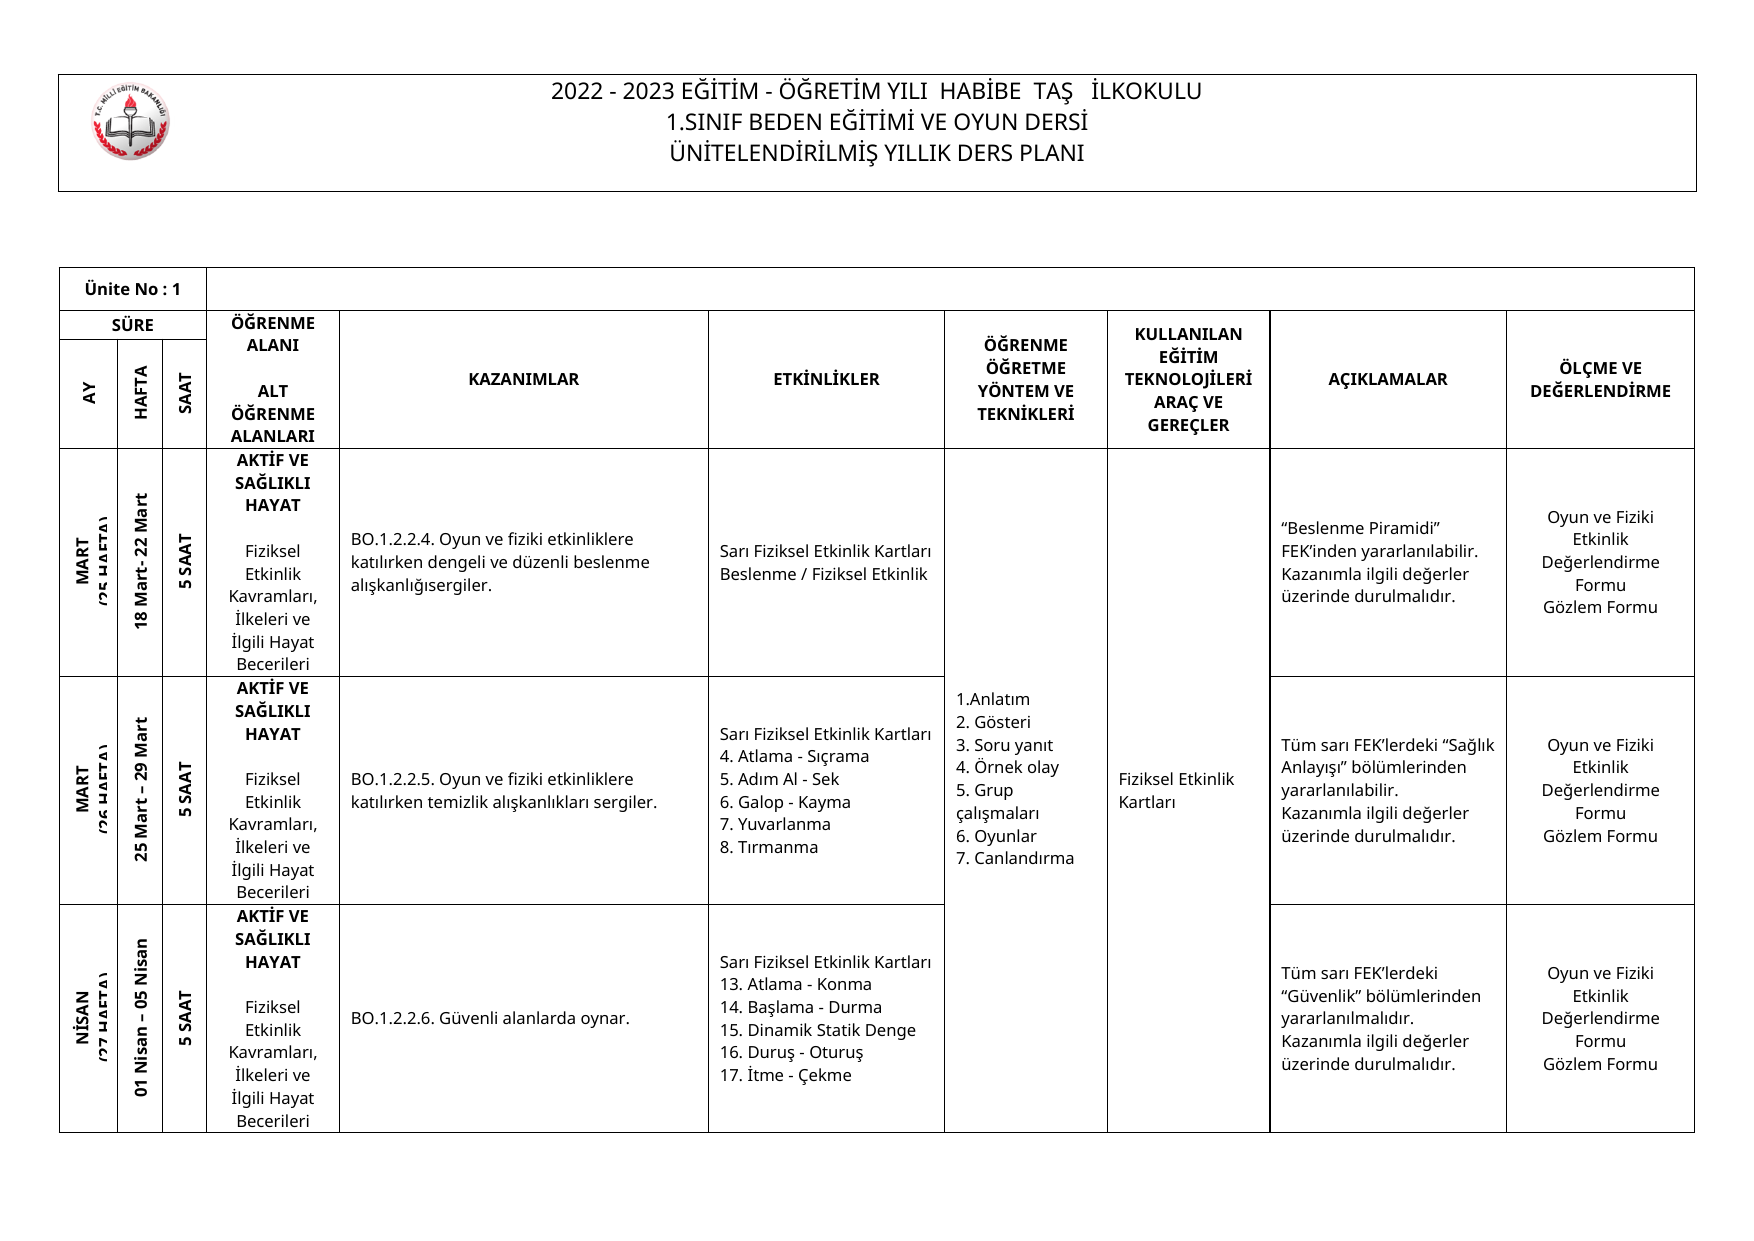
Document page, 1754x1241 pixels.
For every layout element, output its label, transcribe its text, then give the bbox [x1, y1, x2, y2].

table_cell SAAT [163, 340, 206, 447]
table_cell 25 Mart – 29 Mart [118, 677, 162, 904]
table_cell 1.Anlatım 2. Gösteri 3. Soru yanıt 4. Örnek olay 5. Grup çalışmaları 6. Oyunlar 7. Canlandırma [945, 449, 1107, 1132]
table_cell MART (25.HAFTA) [60, 449, 117, 676]
table_cell AKTİF VE SAĞLIKLI HAYAT Fiziksel Etkinlik Kavramları, İlkeleri ve İlgili Hayat Becerileri [207, 449, 339, 676]
table_cell AY [60, 340, 117, 447]
table_cell ÖĞRENME ALANI ALT ÖĞRENME ALANLARI [207, 311, 339, 447]
table_cell ÖLÇME VE DEĞERLENDİRME [1507, 311, 1694, 447]
table_cell Sarı Fiziksel Etkinlik Kartları 13. Atlama - Konma 14. Başlama - Durma 15. Dinamik Statik Denge 16. Duruş - Oturuş 17. İtme - Çekme [709, 905, 944, 1132]
table_cell 01 Nisan – 05 Nisan [118, 905, 162, 1132]
table_cell 5 SAAT [163, 449, 206, 676]
table_cell 18 Mart- 22 Mart [118, 449, 162, 676]
table_cell AÇIKLAMALAR [1271, 311, 1506, 447]
table_cell BO.1.2.2.5. Oyun ve fiziki etkinliklere katılırken temizlik alışkanlıkları sergiler. [340, 677, 708, 904]
table_cell AKTİF VE SAĞLIKLI HAYAT Fiziksel Etkinlik Kavramları, İlkeleri ve İlgili Hayat Becerileri [207, 677, 339, 904]
table_cell SÜRE [60, 311, 206, 338]
table_cell KAZANIMLAR [340, 311, 708, 447]
table_cell Oyun ve Fiziki Etkinlik Değerlendirme Formu Gözlem Formu [1507, 449, 1694, 676]
table_header Ünite No : 1 [60, 268, 206, 310]
table_cell HAFTA [118, 340, 162, 447]
table_cell NİSAN (27.HAFTA) [60, 905, 117, 1132]
table_cell Oyun ve Fiziki Etkinlik Değerlendirme Formu Gözlem Formu [1507, 677, 1694, 904]
table_cell Sarı Fiziksel Etkinlik Kartları 4. Atlama - Sıçrama 5. Adım Al - Sek 6. Galop - Kayma 7. Yuvarlanma 8. Tırmanma [709, 677, 944, 904]
table_cell ÖĞRENME ÖĞRETME YÖNTEM VE TEKNİKLERİ [945, 311, 1107, 447]
table_cell 5 SAAT [163, 905, 206, 1132]
table_cell Fiziksel Etkinlik Kartları [1108, 449, 1269, 1132]
table_cell BO.1.2.2.4. Oyun ve fiziki etkinliklere katılırken dengeli ve düzenli beslenme alışkanlığısergiler. [340, 449, 708, 676]
table_header [207, 268, 1694, 310]
table_cell Tüm sarı FEK’lerdeki “Güvenlik” bölümlerinden yararlanılmalıdır. Kazanımla ilgili değerler üzerinde durulmalıdır. [1271, 905, 1506, 1132]
table_cell “Beslenme Piramidi” FEK’inden yararlanılabilir. Kazanımla ilgili değerler üzerinde durulmalıdır. [1271, 449, 1506, 676]
table_cell Oyun ve Fiziki Etkinlik Değerlendirme Formu Gözlem Formu [1507, 905, 1694, 1132]
table_cell Tüm sarı FEK’lerdeki “Sağlık Anlayışı” bölümlerinden yararlanılabilir. Kazanımla ilgili değerler üzerinde durulmalıdır. [1271, 677, 1506, 904]
table_cell AKTİF VE SAĞLIKLI HAYAT Fiziksel Etkinlik Kavramları, İlkeleri ve İlgili Hayat Becerileri [207, 905, 339, 1132]
table_cell MART (26.HAFTA) [60, 677, 117, 904]
table_cell 5 SAAT [163, 677, 206, 904]
table_cell ETKİNLİKLER [709, 311, 944, 447]
table_cell KULLANILAN EĞİTİM TEKNOLOJİLERİ ARAÇ VE GEREÇLER [1108, 311, 1269, 447]
picture [85, 77, 175, 167]
table_cell Sarı Fiziksel Etkinlik Kartları Beslenme / Fiziksel Etkinlik [709, 449, 944, 676]
table_cell BO.1.2.2.6. Güvenli alanlarda oynar. [340, 905, 708, 1132]
